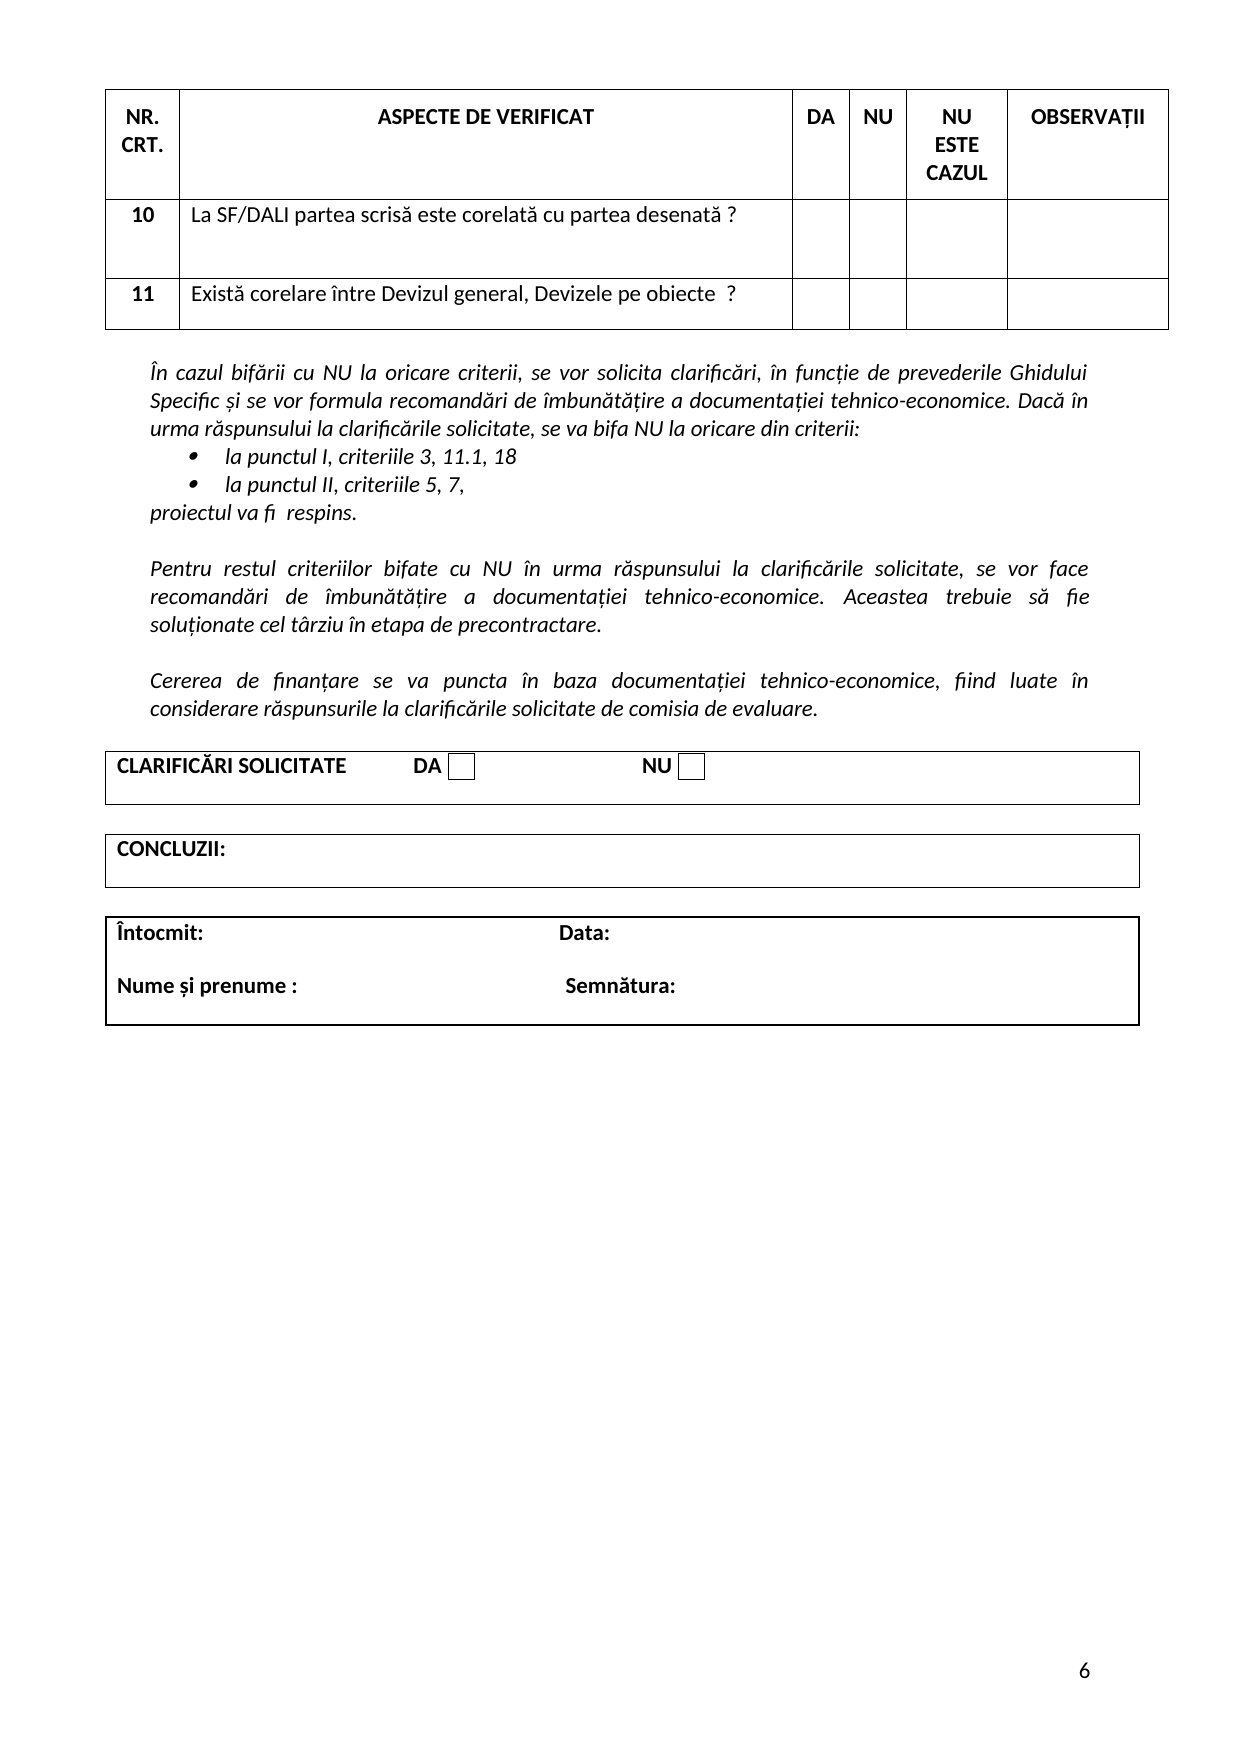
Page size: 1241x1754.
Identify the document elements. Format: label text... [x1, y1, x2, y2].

table_cell 10 [106, 200, 179, 278]
table_header NU ESTE CAZUL [907, 90, 1007, 199]
table_cell La SF/DALI partea scrisă este corelată cu partea desenată ? [180, 200, 792, 278]
text În cazul bifării cu NU la oricare criterii, se vor solicita clarificări, în funcţie de prevederile Ghidului Specific şi se vor formula recomandări de îmbunătăţire a documentaţiei tehnico-economice. Dacă în urma răspunsului la clarificările solicitate, se va bifa NU la oricare din criterii: [150, 358, 1090, 442]
table_header CLARIFICĂRI SOLICITATE DA NU [106, 752, 1139, 804]
table_cell [850, 200, 906, 278]
table_header NU [850, 90, 906, 199]
table_cell [850, 279, 906, 329]
table_cell [1008, 279, 1168, 329]
text Cererea de finanţare se va puncta în baza documentaţiei tehnico-economice, fiind luate în considerare răspunsurile la clarificările solicitate de comisia de evaluare. [150, 667, 1090, 723]
table_header CONCLUZII: [106, 835, 1139, 887]
table_cell [1008, 200, 1168, 278]
table_cell [793, 200, 849, 278]
table_header NR. CRT. [106, 90, 179, 199]
table_cell 11 [106, 279, 179, 329]
table_cell Există corelare între Devizul general, Devizele pe obiecte ? [180, 279, 792, 329]
table_header OBSERVAŢII [1008, 90, 1168, 199]
table_cell [907, 279, 1007, 329]
table_header ASPECTE DE VERIFICAT [180, 90, 792, 199]
table_cell [793, 279, 849, 329]
text proiectul va fi respins. [150, 498, 1090, 526]
table_header DA [793, 90, 849, 199]
table_header Întocmit: Data: Nume și prenume : Semnătura: [107, 918, 1138, 1024]
list la punctul II, criteriile 5, 7, [187, 470, 1090, 498]
table_cell [907, 200, 1007, 278]
list la punctul I, criteriile 3, 11.1, 18 [187, 442, 1090, 470]
text Pentru restul criteriilor bifate cu NU în urma răspunsului la clarificările solicitate, se vor face recomandări de îmbunătăţire a documentaţiei tehnico-economice. Aceastea trebuie să fie soluţionate cel târziu în etapa de precontractare. [150, 554, 1090, 638]
